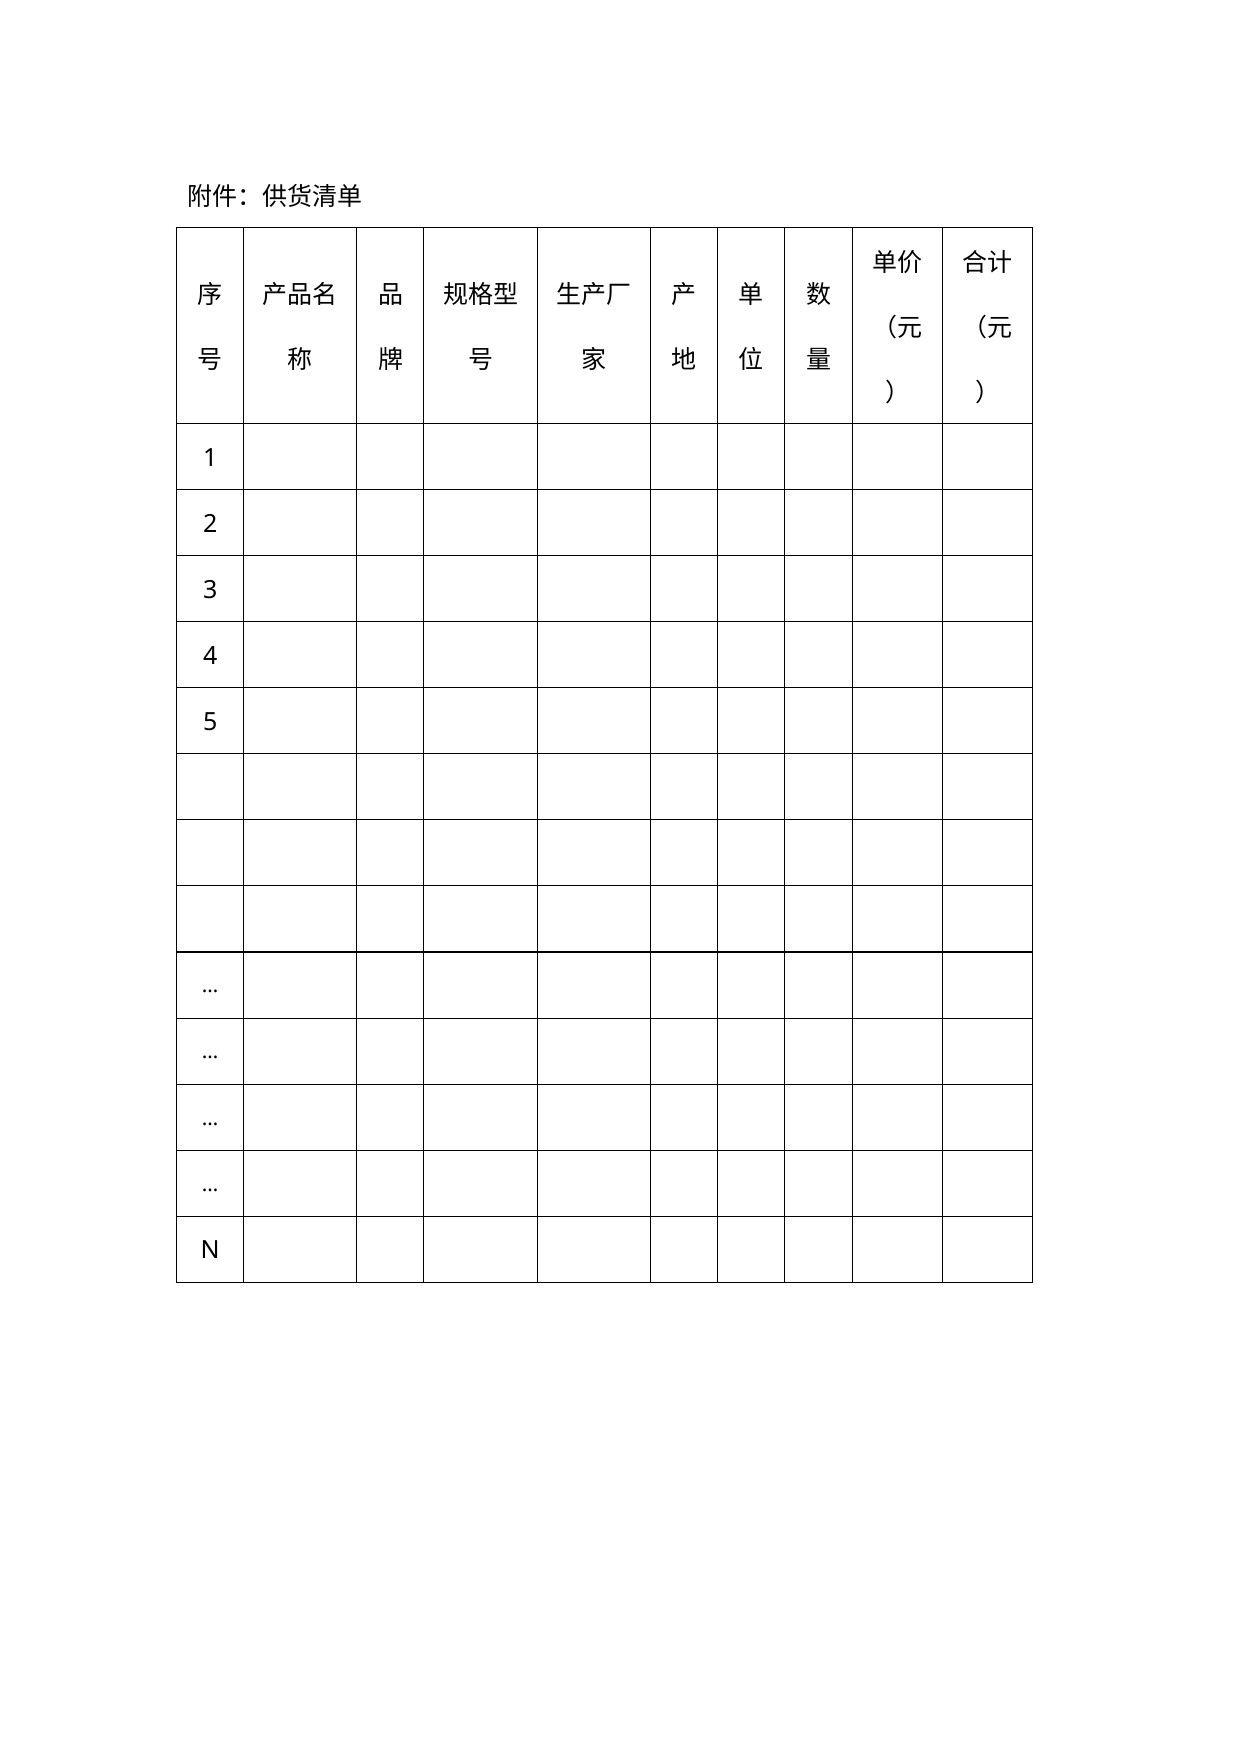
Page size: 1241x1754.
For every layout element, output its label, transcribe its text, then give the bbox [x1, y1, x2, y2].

table_cell [943, 820, 1032, 885]
table_cell [538, 1217, 650, 1282]
table_cell 3 [177, 556, 243, 621]
table_header 单位 [718, 228, 784, 423]
table_cell [244, 953, 356, 1017]
table_cell [651, 820, 717, 885]
table_cell [718, 953, 784, 1017]
table_cell [943, 953, 1032, 1017]
table_cell [357, 1151, 423, 1216]
table_cell [651, 1217, 717, 1282]
table_cell [853, 1019, 942, 1083]
table_cell [718, 886, 784, 951]
table_cell [853, 886, 942, 951]
table_cell [651, 622, 717, 687]
table_cell [357, 424, 423, 489]
table_cell [538, 820, 650, 885]
table_cell [424, 1217, 537, 1282]
table_cell [424, 820, 537, 885]
table_cell [943, 688, 1032, 753]
table_cell [424, 1085, 537, 1149]
table_cell [853, 1085, 942, 1149]
table_cell [943, 556, 1032, 621]
table_cell [853, 820, 942, 885]
table_cell [651, 953, 717, 1017]
table_cell [651, 886, 717, 951]
table_cell [357, 953, 423, 1017]
table_cell [651, 490, 717, 555]
table_cell [785, 1085, 852, 1149]
table_header 单价 （元） [853, 228, 942, 423]
table_cell [785, 886, 852, 951]
table_cell [177, 754, 243, 819]
table_cell [357, 754, 423, 819]
table_cell [718, 1151, 784, 1216]
table_cell … [177, 953, 243, 1017]
table_cell [785, 556, 852, 621]
table_cell … [177, 1019, 243, 1083]
table_cell [244, 1085, 356, 1149]
table_cell 1 [177, 424, 243, 489]
table_cell [424, 1151, 537, 1216]
table_cell 5 [177, 688, 243, 753]
table_cell [424, 1019, 537, 1083]
table_cell [718, 424, 784, 489]
table_cell [424, 622, 537, 687]
table_cell [244, 1151, 356, 1216]
table_cell [943, 886, 1032, 951]
table_cell [853, 754, 942, 819]
table_cell [357, 556, 423, 621]
table_cell [853, 688, 942, 753]
table_cell [538, 754, 650, 819]
table_cell [718, 1085, 784, 1149]
table_cell [853, 622, 942, 687]
table_cell [651, 688, 717, 753]
table_cell [357, 820, 423, 885]
table_cell [785, 688, 852, 753]
table_cell [651, 754, 717, 819]
table_header 合计 （元） [943, 228, 1032, 423]
table_cell [538, 556, 650, 621]
table_cell [718, 820, 784, 885]
table_header 生产厂家 [538, 228, 650, 423]
table_cell [651, 1085, 717, 1149]
table_cell [424, 953, 537, 1017]
table_cell [718, 754, 784, 819]
table_cell [538, 1151, 650, 1216]
table_cell [244, 622, 356, 687]
table_cell [785, 1151, 852, 1216]
table_header 品牌 [357, 228, 423, 423]
table_cell [177, 886, 243, 951]
table_cell [538, 1085, 650, 1149]
table_cell 4 [177, 622, 243, 687]
table_cell [943, 622, 1032, 687]
table_cell [943, 1151, 1032, 1216]
table_cell [943, 754, 1032, 819]
table_header 数量 [785, 228, 852, 423]
table_cell [357, 1085, 423, 1149]
table_cell [538, 424, 650, 489]
table_cell [853, 490, 942, 555]
table_cell [785, 953, 852, 1017]
table_cell [244, 688, 356, 753]
table_cell [244, 424, 356, 489]
table_cell [943, 1217, 1032, 1282]
table_cell [651, 1151, 717, 1216]
table_cell [538, 953, 650, 1017]
table_cell [785, 490, 852, 555]
table_cell [538, 490, 650, 555]
table_cell [718, 1019, 784, 1083]
table_cell [718, 556, 784, 621]
table_cell [785, 1019, 852, 1083]
table_cell [244, 490, 356, 555]
table_cell [424, 424, 537, 489]
table_header 产品名称 [244, 228, 356, 423]
table_cell [785, 424, 852, 489]
table_cell [357, 1217, 423, 1282]
table_cell N [177, 1217, 243, 1282]
table_cell [538, 622, 650, 687]
table_cell [538, 688, 650, 753]
table_cell 2 [177, 490, 243, 555]
table_header 产地 [651, 228, 717, 423]
table_cell [853, 1151, 942, 1216]
table_cell [785, 820, 852, 885]
table_cell [785, 754, 852, 819]
text 附件：供货清单 [187, 162, 1053, 227]
table_cell [424, 688, 537, 753]
table_cell [357, 688, 423, 753]
table_cell [651, 556, 717, 621]
table_cell [718, 622, 784, 687]
table_cell [718, 1217, 784, 1282]
table_cell [424, 886, 537, 951]
table_cell [718, 490, 784, 555]
table_cell [651, 1019, 717, 1083]
table_cell [424, 556, 537, 621]
table_cell [244, 820, 356, 885]
table_cell [244, 1217, 356, 1282]
table_cell [357, 886, 423, 951]
table_cell [785, 622, 852, 687]
table_cell [943, 424, 1032, 489]
table_cell [357, 1019, 423, 1083]
table_cell [424, 754, 537, 819]
table_cell [853, 424, 942, 489]
table_cell [718, 688, 784, 753]
table_cell [538, 1019, 650, 1083]
table_cell [943, 1019, 1032, 1083]
table_cell [943, 490, 1032, 555]
table_cell … [177, 1085, 243, 1149]
table_cell [785, 1217, 852, 1282]
table_cell [244, 1019, 356, 1083]
table_cell [943, 1085, 1032, 1149]
table_cell [357, 490, 423, 555]
table_cell [244, 754, 356, 819]
table_cell [177, 820, 243, 885]
table_cell [853, 556, 942, 621]
table_header 序号 [177, 228, 243, 423]
table_cell [424, 490, 537, 555]
table_cell … [177, 1151, 243, 1216]
table_header 规格型号 [424, 228, 537, 423]
table_cell [244, 556, 356, 621]
table_cell [853, 953, 942, 1017]
table_cell [538, 886, 650, 951]
table_cell [853, 1217, 942, 1282]
table_cell [244, 886, 356, 951]
table_cell [357, 622, 423, 687]
table_cell [651, 424, 717, 489]
